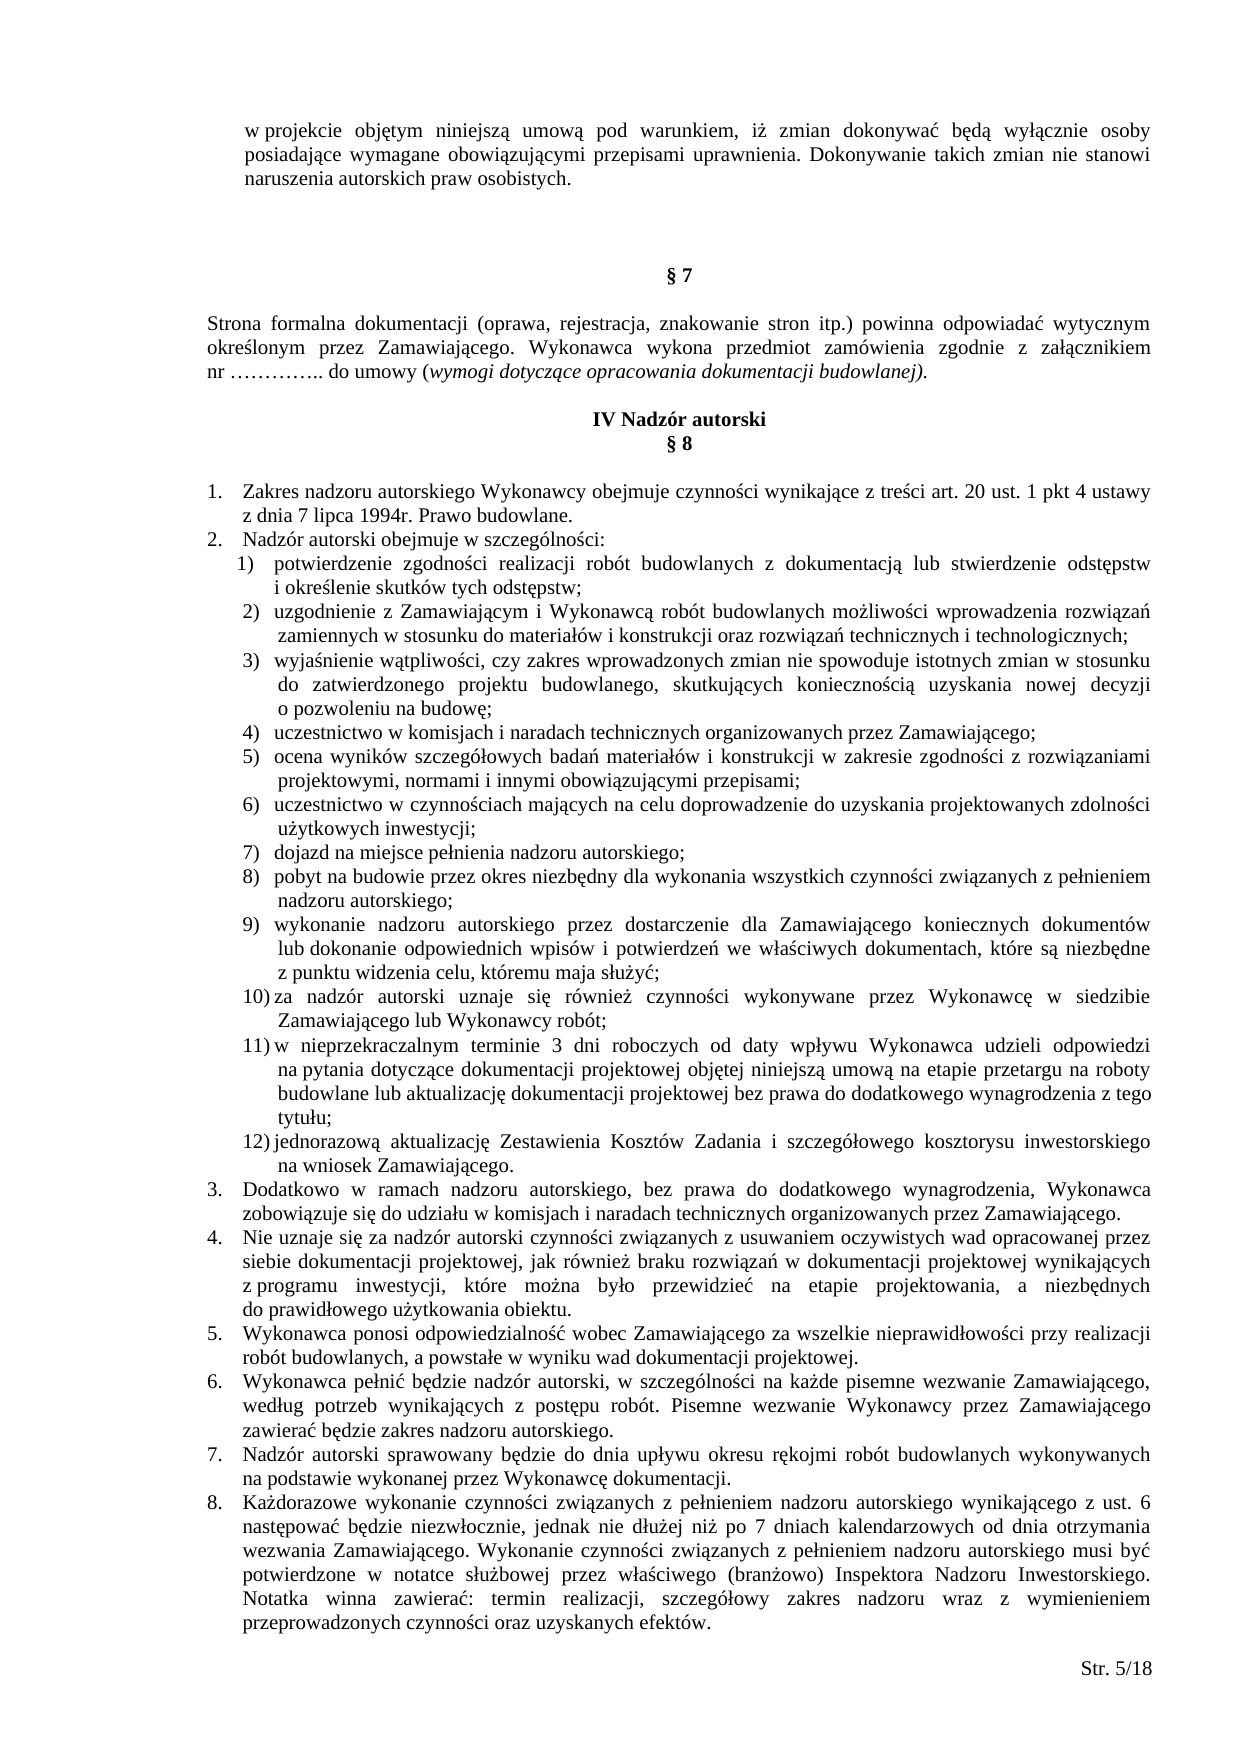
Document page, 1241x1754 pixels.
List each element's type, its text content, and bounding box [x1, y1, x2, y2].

list Wykonawca ponosi odpowiedzialność wobec Zamawiającego za wszelkie nieprawidłowości przy realizacji robót budowlanych, a powstałe w wyniku wad dokumentacji projektowej. [207, 1321, 1152, 1369]
list uzgodnienie z Zamawiającym i Wykonawcą robót budowlanych możliwości wprowadzenia rozwiązań zamiennych w stosunku do materiałów i konstrukcji oraz rozwiązań technicznych i technologicznych; [242, 599, 1152, 647]
list Dodatkowo w ramach nadzoru autorskiego, bez prawa do dodatkowego wynagrodzenia, Wykonawca zobowiązuje się do udziału w komisjach i naradach technicznych organizowanych przez Zamawiającego. [207, 1177, 1152, 1225]
list wyjaśnienie wątpliwości, czy zakres wprowadzonych zmian nie spowoduje istotnych zmian w stosunku do zatwierdzonego projektu budowlanego, skutkujących koniecznością uzyskania nowej decyzji o pozwoleniu na budowę; [242, 647, 1152, 720]
text § 8 [207, 431, 1152, 455]
list Nie uznaje się za nadzór autorski czynności związanych z usuwaniem oczywistych wad opracowanej przez siebie dokumentacji projektowej, jak również braku rozwiązań w dokumentacji projektowej wynikających z programu inwestycji, które można było przewidzieć na etapie projektowania, a niezbędnych do prawidłowego użytkowania obiektu. [207, 1225, 1152, 1321]
list Nadzór autorski sprawowany będzie do dnia upływu okresu rękojmi robót budowlanych wykonywanych na podstawie wykonanej przez Wykonawcę dokumentacji. [207, 1442, 1152, 1490]
list potwierdzenie zgodności realizacji robót budowlanych z dokumentacją lub stwierdzenie odstępstw i określenie skutków tych odstępstw; [236, 551, 1152, 599]
list pobyt na budowie przez okres niezbędny dla wykonania wszystkich czynności związanych z pełnieniem nadzoru autorskiego; [242, 864, 1152, 912]
list wykonanie nadzoru autorskiego przez dostarczenie dla Zamawiającego koniecznych dokumentów lub dokonanie odpowiednich wpisów i potwierdzeń we właściwych dokumentach, które są niezbędne z punktu widzenia celu, któremu maja służyć; [242, 912, 1152, 984]
list uczestnictwo w komisjach i naradach technicznych organizowanych przez Zamawiającego; [242, 720, 1152, 744]
list Nadzór autorski obejmuje w szczególności: [207, 527, 1152, 551]
list za nadzór autorski uznaje się również czynności wykonywane przez Wykonawcę w siedzibie Zamawiającego lub Wykonawcy robót; [242, 984, 1152, 1032]
list ocena wyników szczegółowych badań materiałów i konstrukcji w zakresie zgodności z rozwiązaniami projektowymi, normami i innymi obowiązującymi przepisami; [242, 744, 1152, 792]
list uczestnictwo w czynnościach mających na celu doprowadzenie do uzyskania projektowanych zdolności użytkowych inwestycji; [242, 792, 1152, 840]
text Strona formalna dokumentacji (oprawa, rejestracja, znakowanie stron itp.) powinna odpowiadać wytycznym określonym przez Zamawiającego. Wykonawca wykona przedmiot zamówienia zgodnie z załącznikiem nr ………….. do umowy (wymogi dotyczące opracowania dokumentacji budowlanej). [207, 311, 1152, 383]
list Zakres nadzoru autorskiego Wykonawcy obejmuje czynności wynikające z treści art. 20 ust. 1 pkt 4 ustawy z dnia 7 lipca 1994r. Prawo budowlane. [207, 479, 1152, 527]
list Każdorazowe wykonanie czynności związanych z pełnieniem nadzoru autorskiego wynikającego z ust. 6 następować będzie niezwłocznie, jednak nie dłużej niż po 7 dniach kalendarzowych od dnia otrzymania wezwania Zamawiającego. Wykonanie czynności związanych z pełnieniem nadzoru autorskiego musi być potwierdzone w notatce służbowej przez właściwego (branżowo) Inspektora Nadzoru Inwestorskiego. Notatka winna zawierać: termin realizacji, szczegółowy zakres nadzoru wraz z wymienieniem przeprowadzonych czynności oraz uzyskanych efektów. [207, 1490, 1152, 1634]
list w nieprzekraczalnym terminie 3 dni roboczych od daty wpływu Wykonawca udzieli odpowiedzi na pytania dotyczące dokumentacji projektowej objętej niniejszą umową na etapie przetargu na roboty budowlane lub aktualizację dokumentacji projektowej bez prawa do dodatkowego wynagrodzenia z tego tytułu; [242, 1032, 1152, 1129]
list Wykonawca pełnić będzie nadzór autorski, w szczególności na każde pisemne wezwanie Zamawiającego, według potrzeb wynikających z postępu robót. Pisemne wezwanie Wykonawcy przez Zamawiającego zawierać będzie zakres nadzoru autorskiego. [207, 1369, 1152, 1442]
text IV Nadzór autorski [207, 407, 1152, 431]
list dojazd na miejsce pełnienia nadzoru autorskiego; [242, 840, 1152, 864]
text § 7 [207, 262, 1152, 287]
list jednorazową aktualizację Zestawienia Kosztów Zadania i szczegółowego kosztorysu inwestorskiego na wniosek Zamawiającego. [242, 1129, 1152, 1177]
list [207, 118, 1152, 190]
